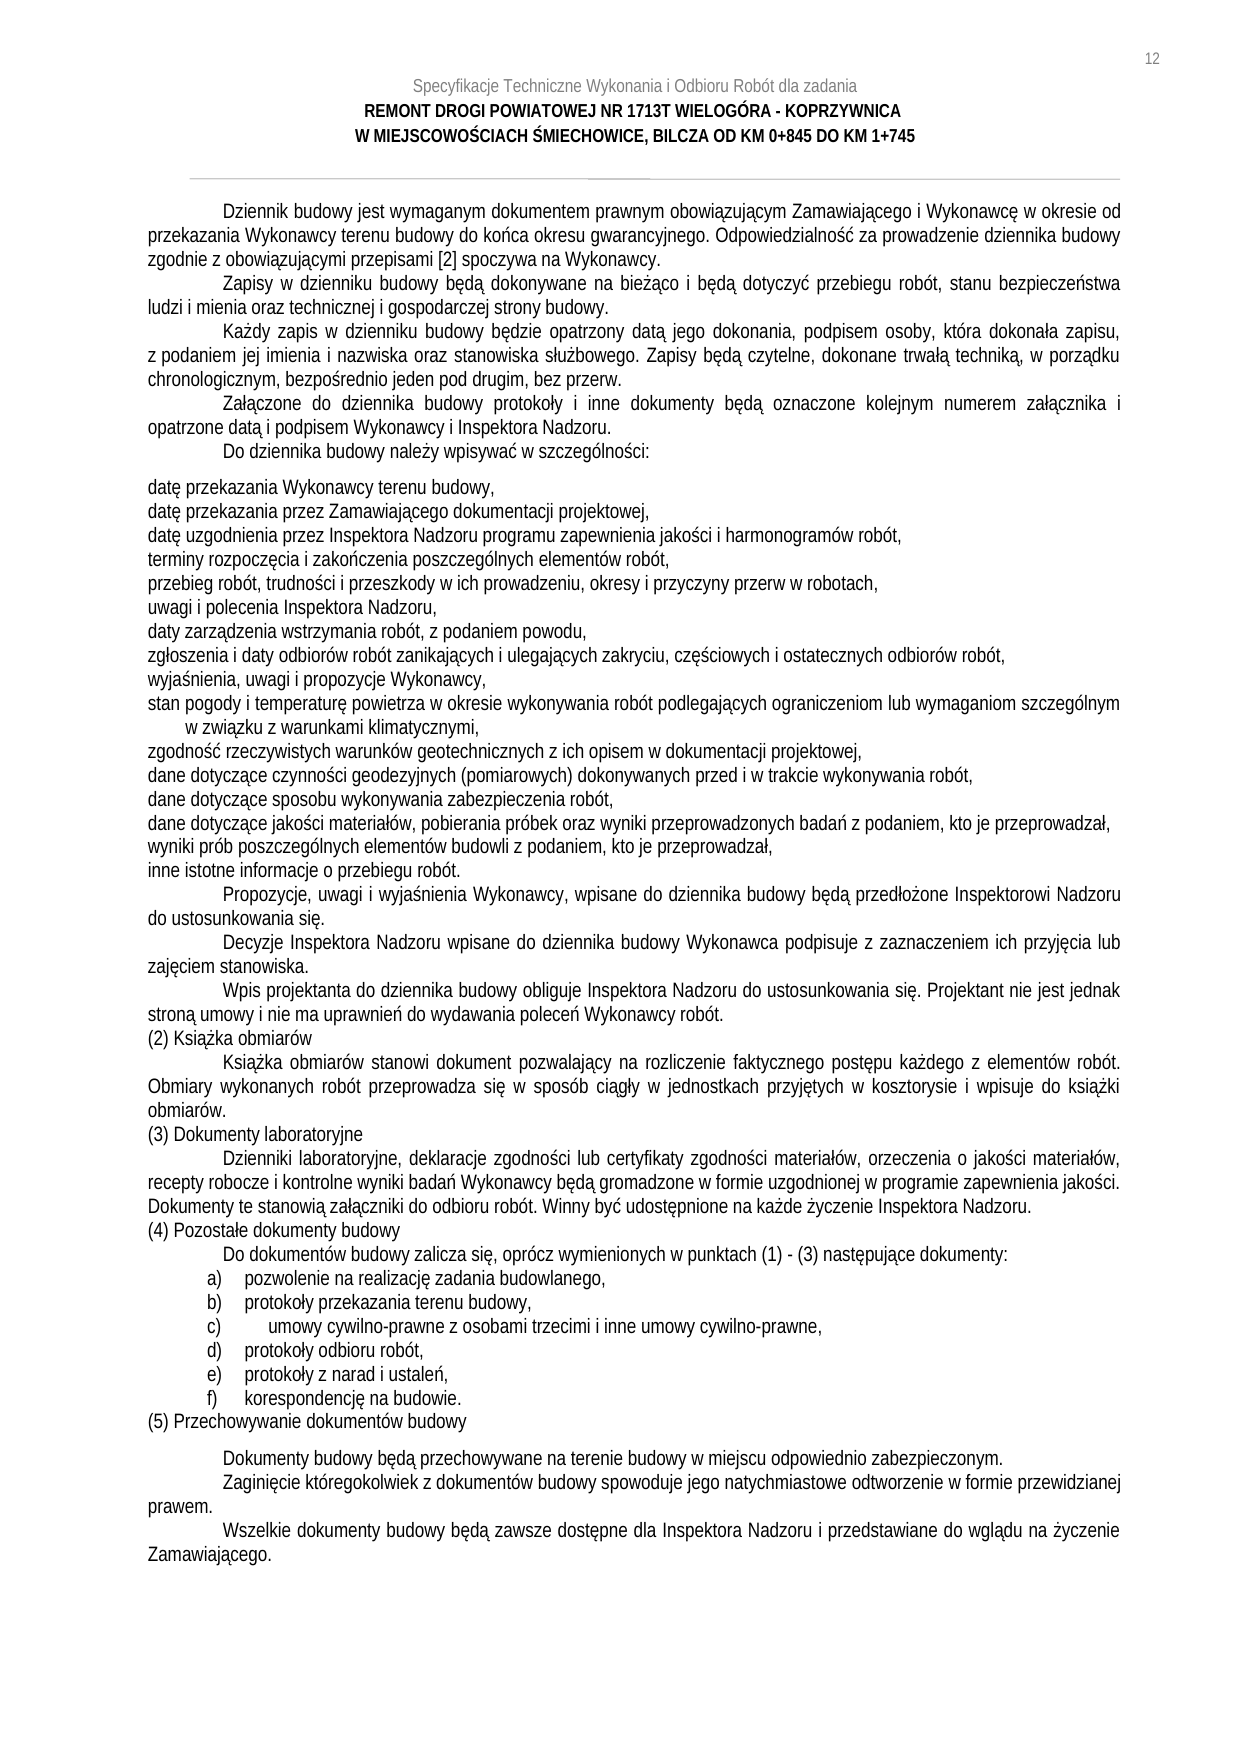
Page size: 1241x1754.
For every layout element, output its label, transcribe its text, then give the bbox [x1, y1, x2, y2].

text Wpis projektanta do dziennika budowy obliguje Inspektora Nadzoru do ustosunkowania się. Projektant nie jest jednak stroną umowy i nie ma uprawnień do wydawania poleceń Wykonawcy robót. [148, 978, 1122, 1026]
subtitle protokoły przekazania terenu budowy, [207, 1289, 1122, 1313]
text Do dokumentów budowy zalicza się, oprócz wymienionych w punktach (1) - (3) następujące dokumenty: [148, 1242, 1122, 1266]
subtitle datę przekazania przez Zamawiającego dokumentacji projektowej, [148, 499, 1122, 523]
subtitle zgodność rzeczywistych warunków geotechnicznych z ich opisem w dokumentacji projektowej, [148, 738, 1122, 762]
subtitle pozwolenie na realizację zadania budowlanego, [207, 1266, 1122, 1289]
text Dokumenty budowy będą przechowywane na terenie budowy w miejscu odpowiednio zabezpieczonym. [148, 1446, 1122, 1470]
subtitle przebieg robót, trudności i przeszkody w ich prowadzeniu, okresy i przyczyny przerw w robotach, [148, 571, 1122, 595]
subtitle wyjaśnienia, uwagi i propozycje Wykonawcy, [148, 667, 1122, 691]
subtitle zgłoszenia i daty odbiorów robót zanikających i ulegających zakryciu, częściowych i ostatecznych odbiorów robót, [148, 643, 1122, 667]
subtitle datę przekazania Wykonawcy terenu budowy, [148, 475, 1122, 499]
subtitle wyniki prób poszczególnych elementów budowli z podaniem, kto je przeprowadzał, [148, 834, 1122, 858]
text Do dziennika budowy należy wpisywać w szczególności: [148, 438, 1122, 462]
subtitle stan pogody i temperaturę powietrza w okresie wykonywania robót podlegających ograniczeniom lub wymaganiom szczególnym w związku z warunkami klimatycznymi, [148, 691, 1122, 738]
text Książka obmiarów stanowi dokument pozwalający na rozliczenie faktycznego postępu każdego z elementów robót. Obmiary wykonanych robót przeprowadza się w sposób ciągły w jednostkach przyjętych w kosztorysie i wpisuje do książki obmiarów. [148, 1050, 1122, 1122]
subtitle protokoły odbioru robót, [207, 1337, 1122, 1361]
text Każdy zapis w dzienniku budowy będzie opatrzony datą jego dokonania, podpisem osoby, która dokonała zapisu, z podaniem jej imienia i nazwiska oraz stanowiska służbowego. Zapisy będą czytelne, dokonane trwałą techniką, w porządku chronologicznym, bezpośrednio jeden pod drugim, bez przerw. [148, 319, 1122, 391]
subtitle protokoły z narad i ustaleń, [207, 1361, 1122, 1385]
text Propozycje, uwagi i wyjaśnienia Wykonawcy, wpisane do dziennika budowy będą przedłożone Inspektorowi Nadzoru do ustosunkowania się. [148, 882, 1122, 930]
subtitle korespondencję na budowie. [207, 1385, 1122, 1409]
subtitle dane dotyczące sposobu wykonywania zabezpieczenia robót, [148, 786, 1122, 810]
subtitle terminy rozpoczęcia i zakończenia poszczególnych elementów robót, [148, 547, 1122, 571]
subtitle dane dotyczące czynności geodezyjnych (pomiarowych) dokonywanych przed i w trakcie wykonywania robót, [148, 762, 1122, 786]
text Decyzje Inspektora Nadzoru wpisane do dziennika budowy Wykonawca podpisuje z zaznaczeniem ich przyjęcia lub zajęciem stanowiska. [148, 930, 1122, 978]
subtitle dane dotyczące jakości materiałów, pobierania próbek oraz wyniki przeprowadzonych badań z podaniem, kto je przeprowadzał, [148, 810, 1122, 834]
text (5) Przechowywanie dokumentów budowy [148, 1409, 1122, 1433]
subtitle umowy cywilno-prawne z osobami trzecimi i inne umowy cywilno-prawne, [207, 1313, 1122, 1337]
text Zapisy w dzienniku budowy będą dokonywane na bieżąco i będą dotyczyć przebiegu robót, stanu bezpieczeństwa ludzi i mienia oraz technicznej i gospodarczej strony budowy. [148, 271, 1122, 319]
text Dzienniki laboratoryjne, deklaracje zgodności lub certyfikaty zgodności materiałów, orzeczenia o jakości materiałów, recepty robocze i kontrolne wyniki badań Wykonawcy będą gromadzone w formie uzgodnionej w programie zapewnienia jakości. Dokumenty te stanowią załączniki do odbioru robót. Winny być udostępnione na każde życzenie Inspektora Nadzoru. [148, 1146, 1122, 1218]
subtitle inne istotne informacje o przebiegu robót. [148, 858, 1122, 882]
text (2) Książka obmiarów [148, 1026, 1122, 1050]
text (4) Pozostałe dokumenty budowy [148, 1218, 1122, 1242]
subtitle uwagi i polecenia Inspektora Nadzoru, [148, 595, 1122, 619]
text Wszelkie dokumenty budowy będą zawsze dostępne dla Inspektora Nadzoru i przedstawiane do wglądu na życzenie Zamawiającego. [148, 1518, 1122, 1566]
text Załączone do dziennika budowy protokoły i inne dokumenty będą oznaczone kolejnym numerem załącznika i opatrzone datą i podpisem Wykonawcy i Inspektora Nadzoru. [148, 391, 1122, 438]
text Dziennik budowy jest wymaganym dokumentem prawnym obowiązującym Zamawiającego i Wykonawcę w okresie od przekazania Wykonawcy terenu budowy do końca okresu gwarancyjnego. Odpowiedzialność za prowadzenie dziennika budowy zgodnie z obowiązującymi przepisami [2] spoczywa na Wykonawcy. [148, 199, 1122, 271]
text (3) Dokumenty laboratoryjne [148, 1122, 1122, 1146]
text Zaginięcie któregokolwiek z dokumentów budowy spowoduje jego natychmiastowe odtworzenie w formie przewidzianej prawem. [148, 1470, 1122, 1518]
subtitle daty zarządzenia wstrzymania robót, z podaniem powodu, [148, 619, 1122, 643]
subtitle datę uzgodnienia przez Inspektora Nadzoru programu zapewnienia jakości i harmonogramów robót, [148, 523, 1122, 547]
